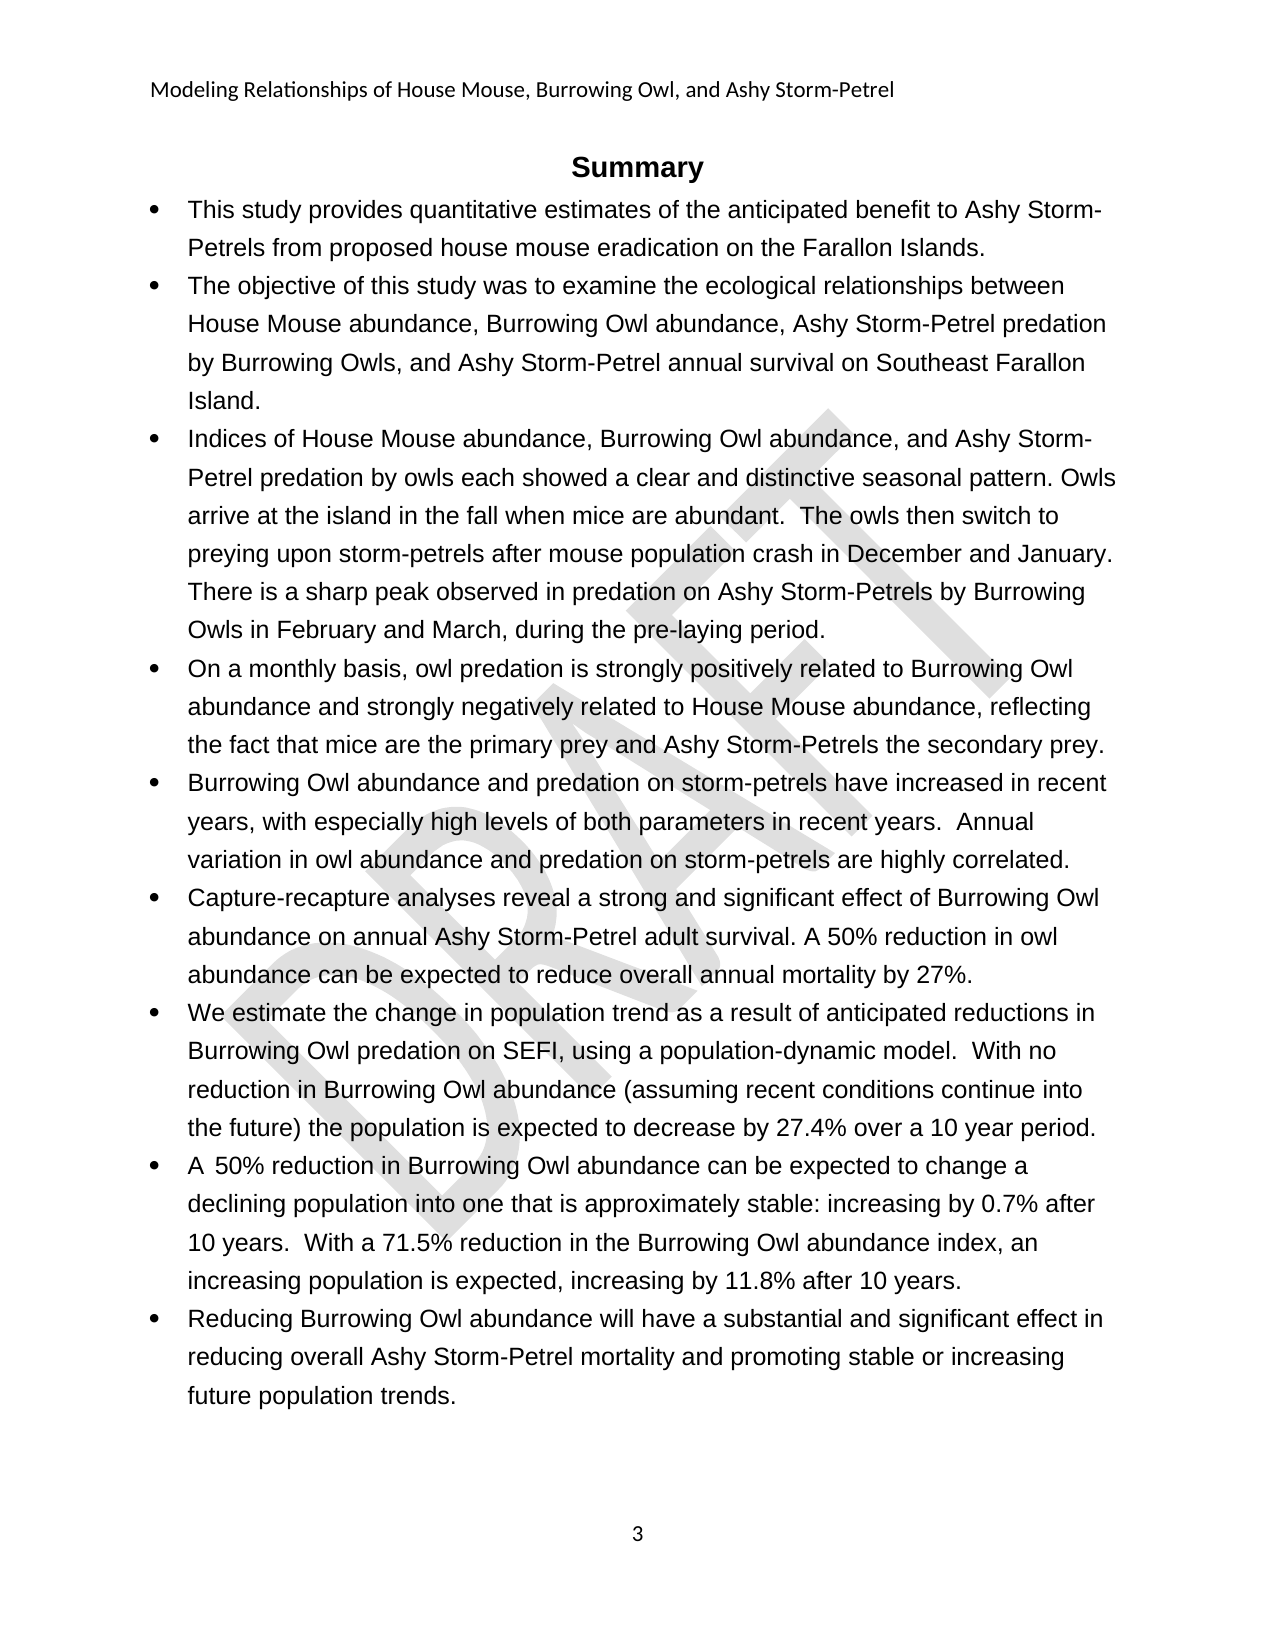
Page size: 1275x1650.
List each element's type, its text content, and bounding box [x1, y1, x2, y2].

list A 50% reduction in Burrowing Owl abundance can be expected to change a declining population into one that is approximately stable: increasing by 0.7% after 10 years. With a 71.5% reduction in the Burrowing Owl abundance index, an increasing population is expected, increasing by 11.8% after 10 years. [150, 1151, 1125, 1294]
list Burrowing Owl abundance and predation on storm-petrels have increased in recent years, with especially high levels of both parameters in recent years. Annual variation in owl abundance and predation on storm-petrels are highly correlated. [150, 768, 1125, 874]
list Indices of House Mouse abundance, Burrowing Owl abundance, and Ashy Storm-Petrel predation by owls each showed a clear and distinctive seasonal pattern. Owls arrive at the island in the fall when mice are abundant. The owls then switch to preying upon storm-petrels after mouse population crash in December and January. There is a sharp peak observed in predation on Ashy Storm-Petrels by Burrowing Owls in February and March, during the pre-laying period. [150, 424, 1125, 644]
list The objective of this study was to examine the ecological relationships between House Mouse abundance, Burrowing Owl abundance, Ashy Storm-Petrel predation by Burrowing Owls, and Ashy Storm-Petrel annual survival on Southeast Farallon Island. [150, 271, 1125, 415]
list We estimate the change in population trend as a result of anticipated reductions in Burrowing Owl predation on SEFI, using a population-dynamic model. With no reduction in Burrowing Owl abundance (assuming recent conditions continue into the future) the population is expected to decrease by 27.4% over a 10 year period. [150, 998, 1125, 1142]
text Summary [150, 150, 1125, 183]
list This study provides quantitative estimates of the anticipated benefit to Ashy Storm-Petrels from proposed house mouse eradication on the Farallon Islands. [150, 194, 1125, 262]
list Capture-recapture analyses reveal a strong and significant effect of Burrowing Owl abundance on annual Ashy Storm-Petrel adult survival. A 50% reduction in owl abundance can be expected to reduce overall annual mortality by 27%. [150, 883, 1125, 988]
list Reducing Burrowing Owl abundance will have a substantial and significant effect in reducing overall Ashy Storm-Petrel mortality and promoting stable or increasing future population trends. [150, 1304, 1125, 1409]
list On a monthly basis, owl predation is strongly positively related to Burrowing Owl abundance and strongly negatively related to House Mouse abundance, reflecting the fact that mice are the primary prey and Ashy Storm-Petrels the secondary prey. [150, 654, 1125, 759]
